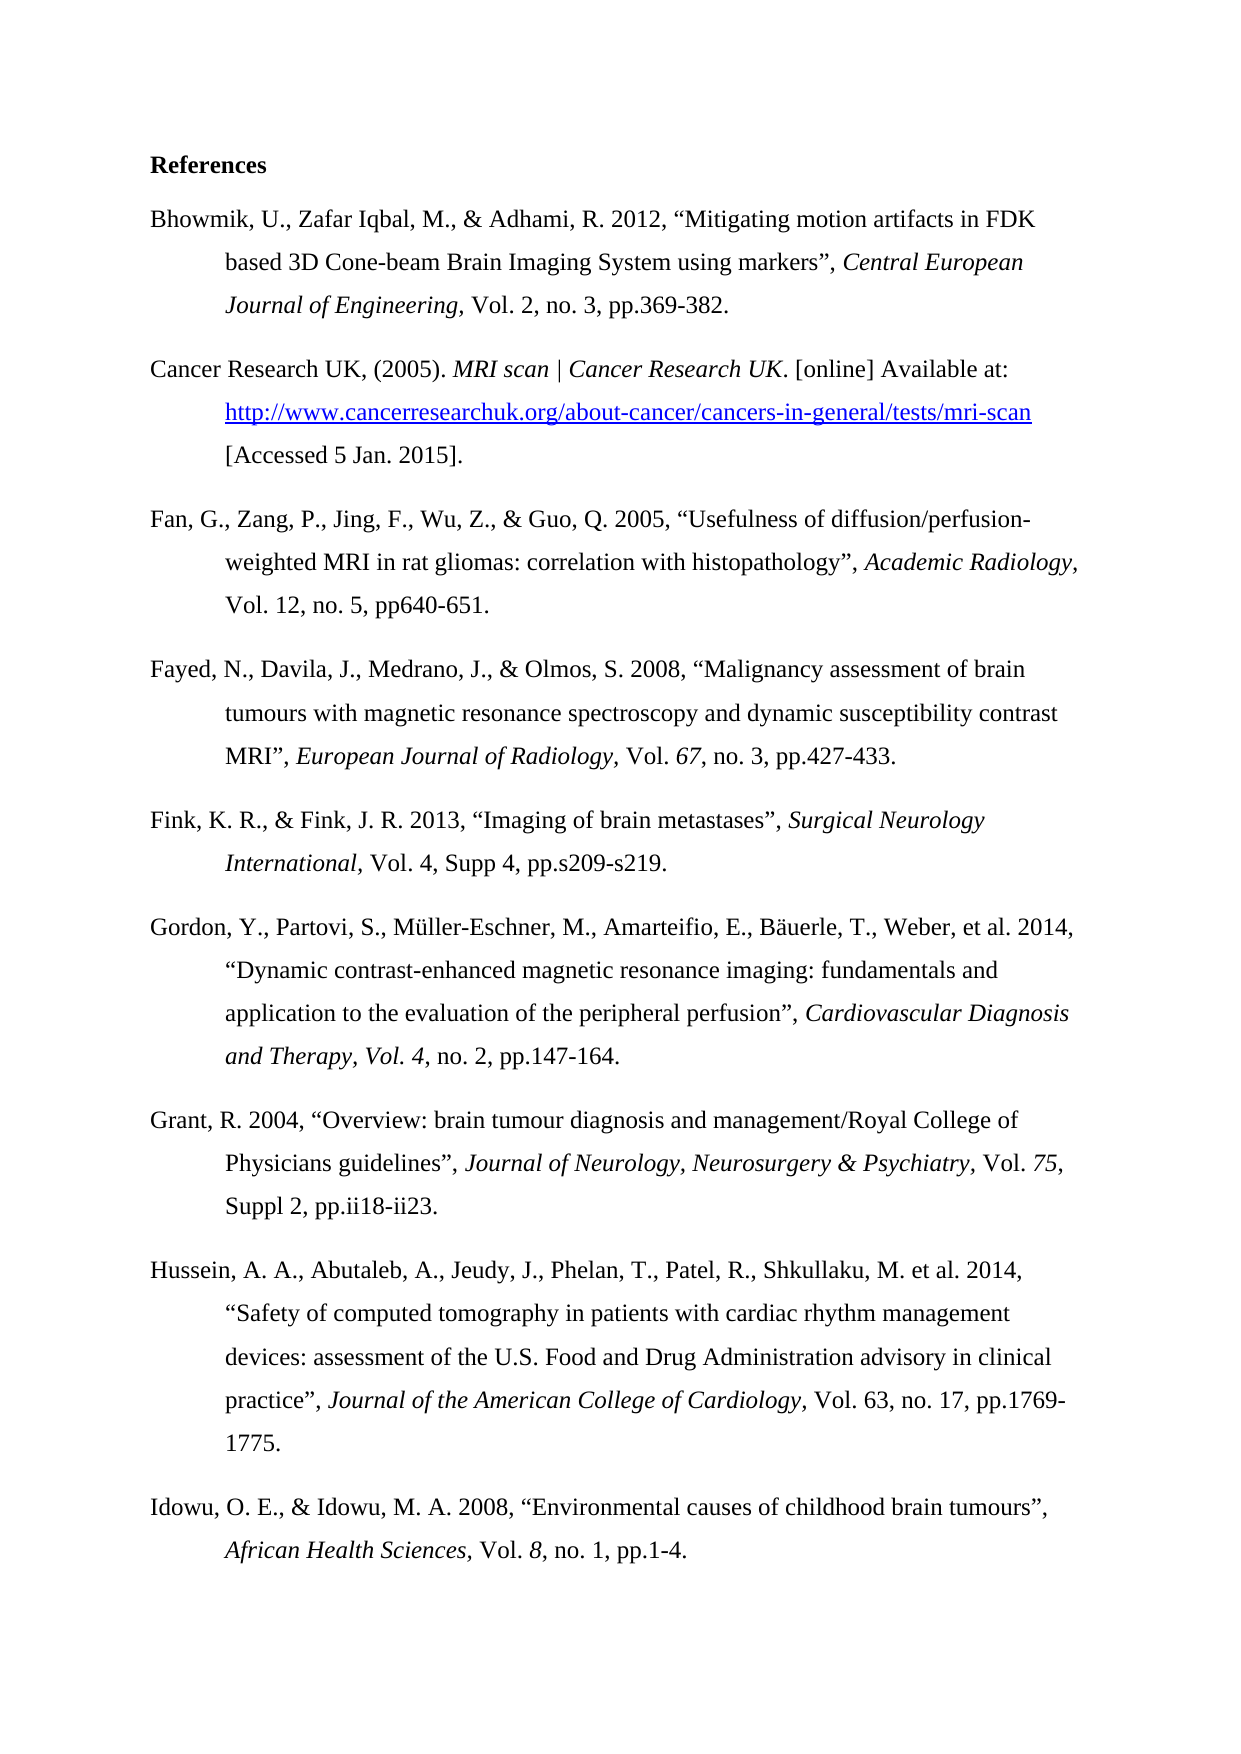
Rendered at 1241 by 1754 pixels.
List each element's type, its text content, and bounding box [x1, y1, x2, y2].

text Fan, G., Zang, P., Jing, F., Wu, Z., & Guo, Q. 2005, “Usefulness of diffusion/perfusion-weighted MRI in rat gliomas: correlation with histopathology”, Academic Radiology, Vol. 12, no. 5, pp640-651. [150, 504, 1090, 619]
text Fayed, N., Davila, J., Medrano, J., & Olmos, S. 2008, “Malignancy assessment of brain tumours with magnetic resonance spectroscopy and dynamic susceptibility contrast MRI”, European Journal of Radiology, Vol. 67, no. 3, pp.427-433. [150, 654, 1090, 769]
text Grant, R. 2004, “Overview: brain tumour diagnosis and management/Royal College of Physicians guidelines”, Journal of Neurology, Neurosurgery & Psychiatry, Vol. 75, Suppl 2, pp.ii18-ii23. [150, 1105, 1090, 1220]
text Idowu, O. E., & Idowu, M. A. 2008, “Environmental causes of childhood brain tumours”, African Health Sciences, Vol. 8, no. 1, pp.1-4. [150, 1492, 1090, 1564]
text Fink, K. R., & Fink, J. R. 2013, “Imaging of brain metastases”, Surgical Neurology International, Vol. 4, Supp 4, pp.s209-s219. [150, 805, 1090, 877]
text Gordon, Y., Partovi, S., Müller-Eschner, M., Amarteifio, E., Bäuerle, T., Weber, et al. 2014, “Dynamic contrast-enhanced magnetic resonance imaging: fundamentals and application to the evaluation of the peripheral perfusion”, Cardiovascular Diagnosis and Therapy, Vol. 4, no. 2, pp.147-164. [150, 912, 1090, 1070]
text References [150, 150, 1090, 179]
text Cancer Research UK, (2005). MRI scan | Cancer Research UK. [online] Available at: http://www.cancerresearchuk.org/about-cancer/cancers-in-general/tests/mri-scan [Accessed 5 Jan. 2015]. [150, 354, 1090, 469]
text Hussein, A. A., Abutaleb, A., Jeudy, J., Phelan, T., Patel, R., Shkullaku, M. et al. 2014, “Safety of computed tomography in patients with cardiac rhythm management devices: assessment of the U.S. Food and Drug Administration advisory in clinical practice”, Journal of the American College of Cardiology, Vol. 63, no. 17, pp.1769-1775. [150, 1255, 1090, 1457]
text Bhowmik, U., Zafar Iqbal, M., & Adhami, R. 2012, “Mitigating motion artifacts in FDK based 3D Cone-beam Brain Imaging System using markers”, Central European Journal of Engineering, Vol. 2, no. 3, pp.369-382. [150, 204, 1090, 319]
